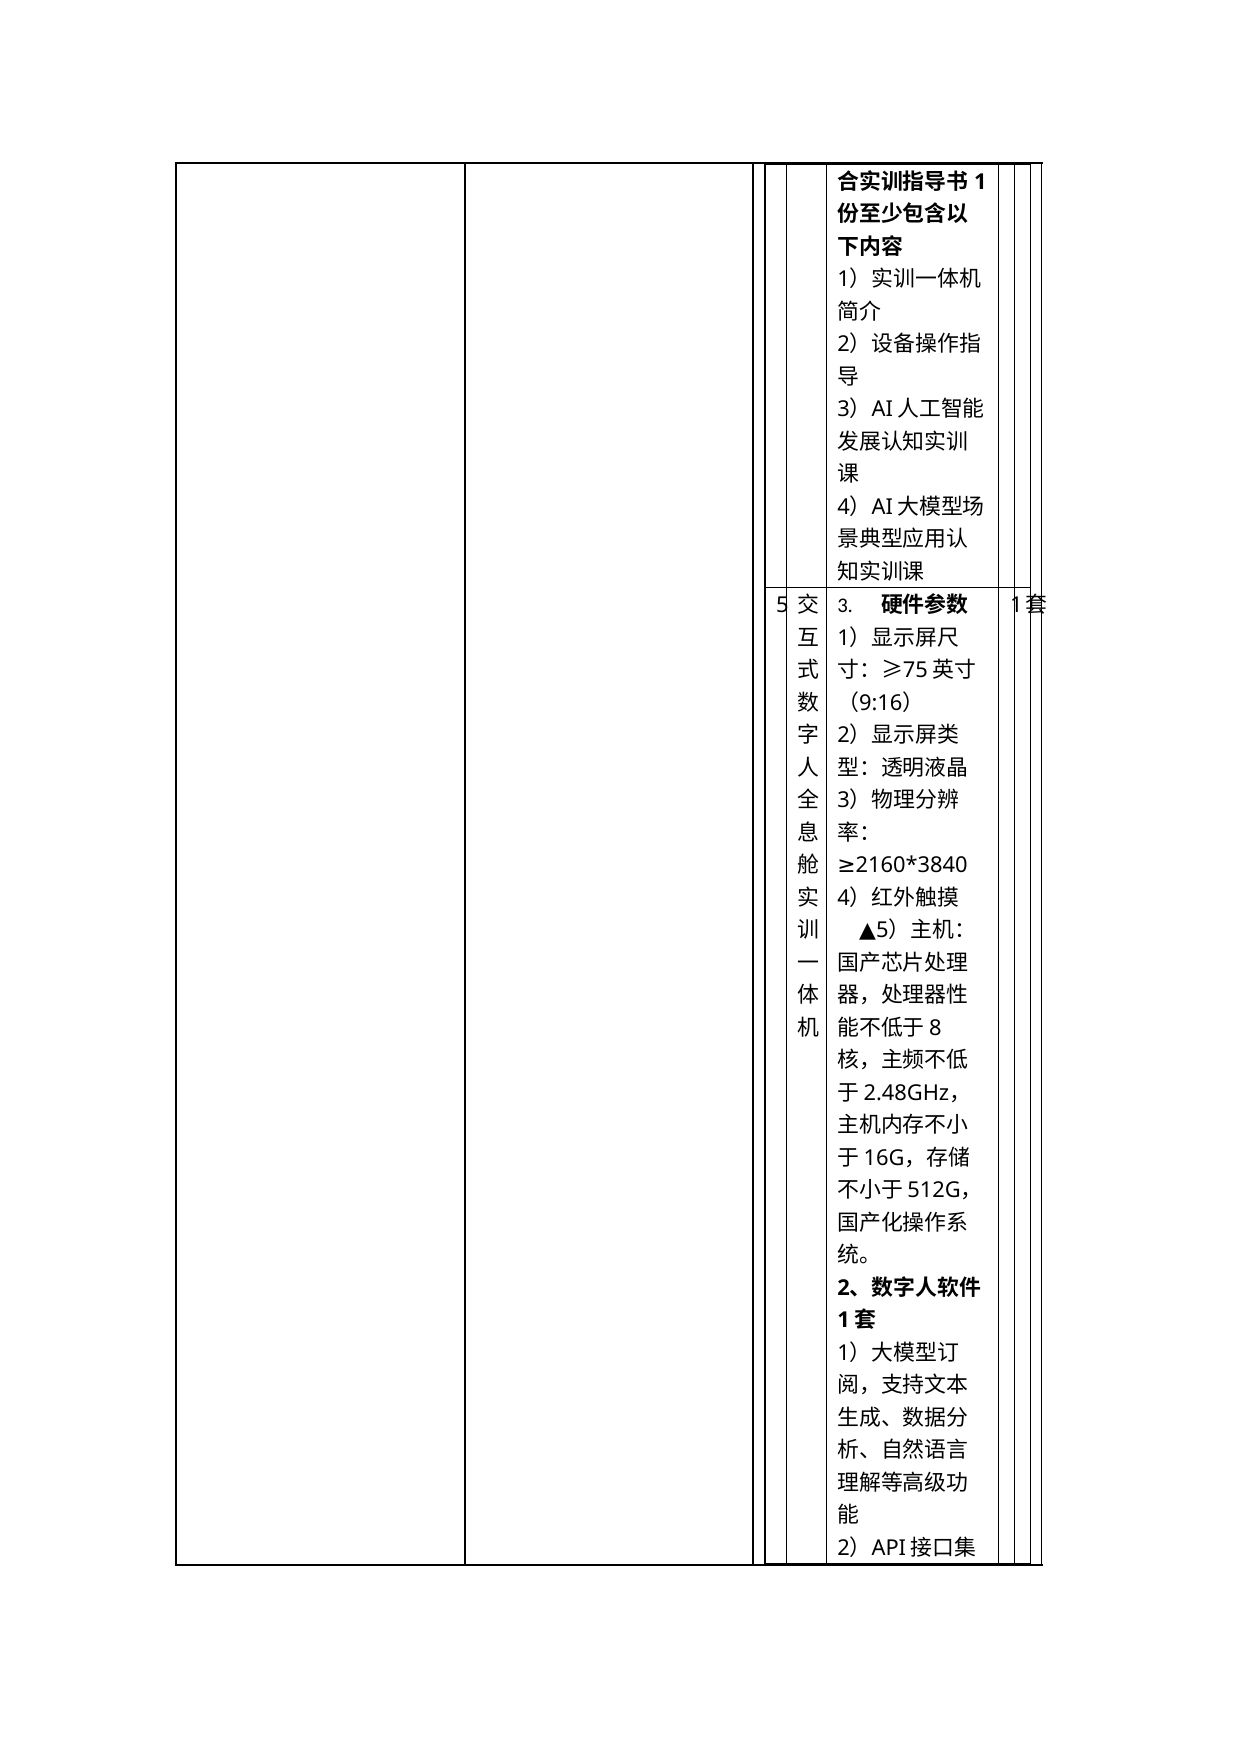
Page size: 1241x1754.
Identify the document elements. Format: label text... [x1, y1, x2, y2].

table_cell [1031, 612, 1041, 1564]
table_cell [1015, 165, 1030, 587]
table_cell [766, 165, 786, 587]
table_cell [999, 588, 1014, 1563]
table_cell [827, 588, 998, 1563]
table_cell 2 [177, 164, 464, 1564]
table_cell [999, 165, 1014, 587]
table_cell [766, 588, 786, 1563]
table_cell [466, 164, 752, 1564]
table_cell [1015, 588, 1030, 1563]
table_cell [754, 164, 764, 1564]
table_cell [1031, 164, 1041, 596]
table_cell [827, 165, 998, 587]
table_cell [787, 588, 826, 1563]
table_cell [787, 165, 826, 587]
